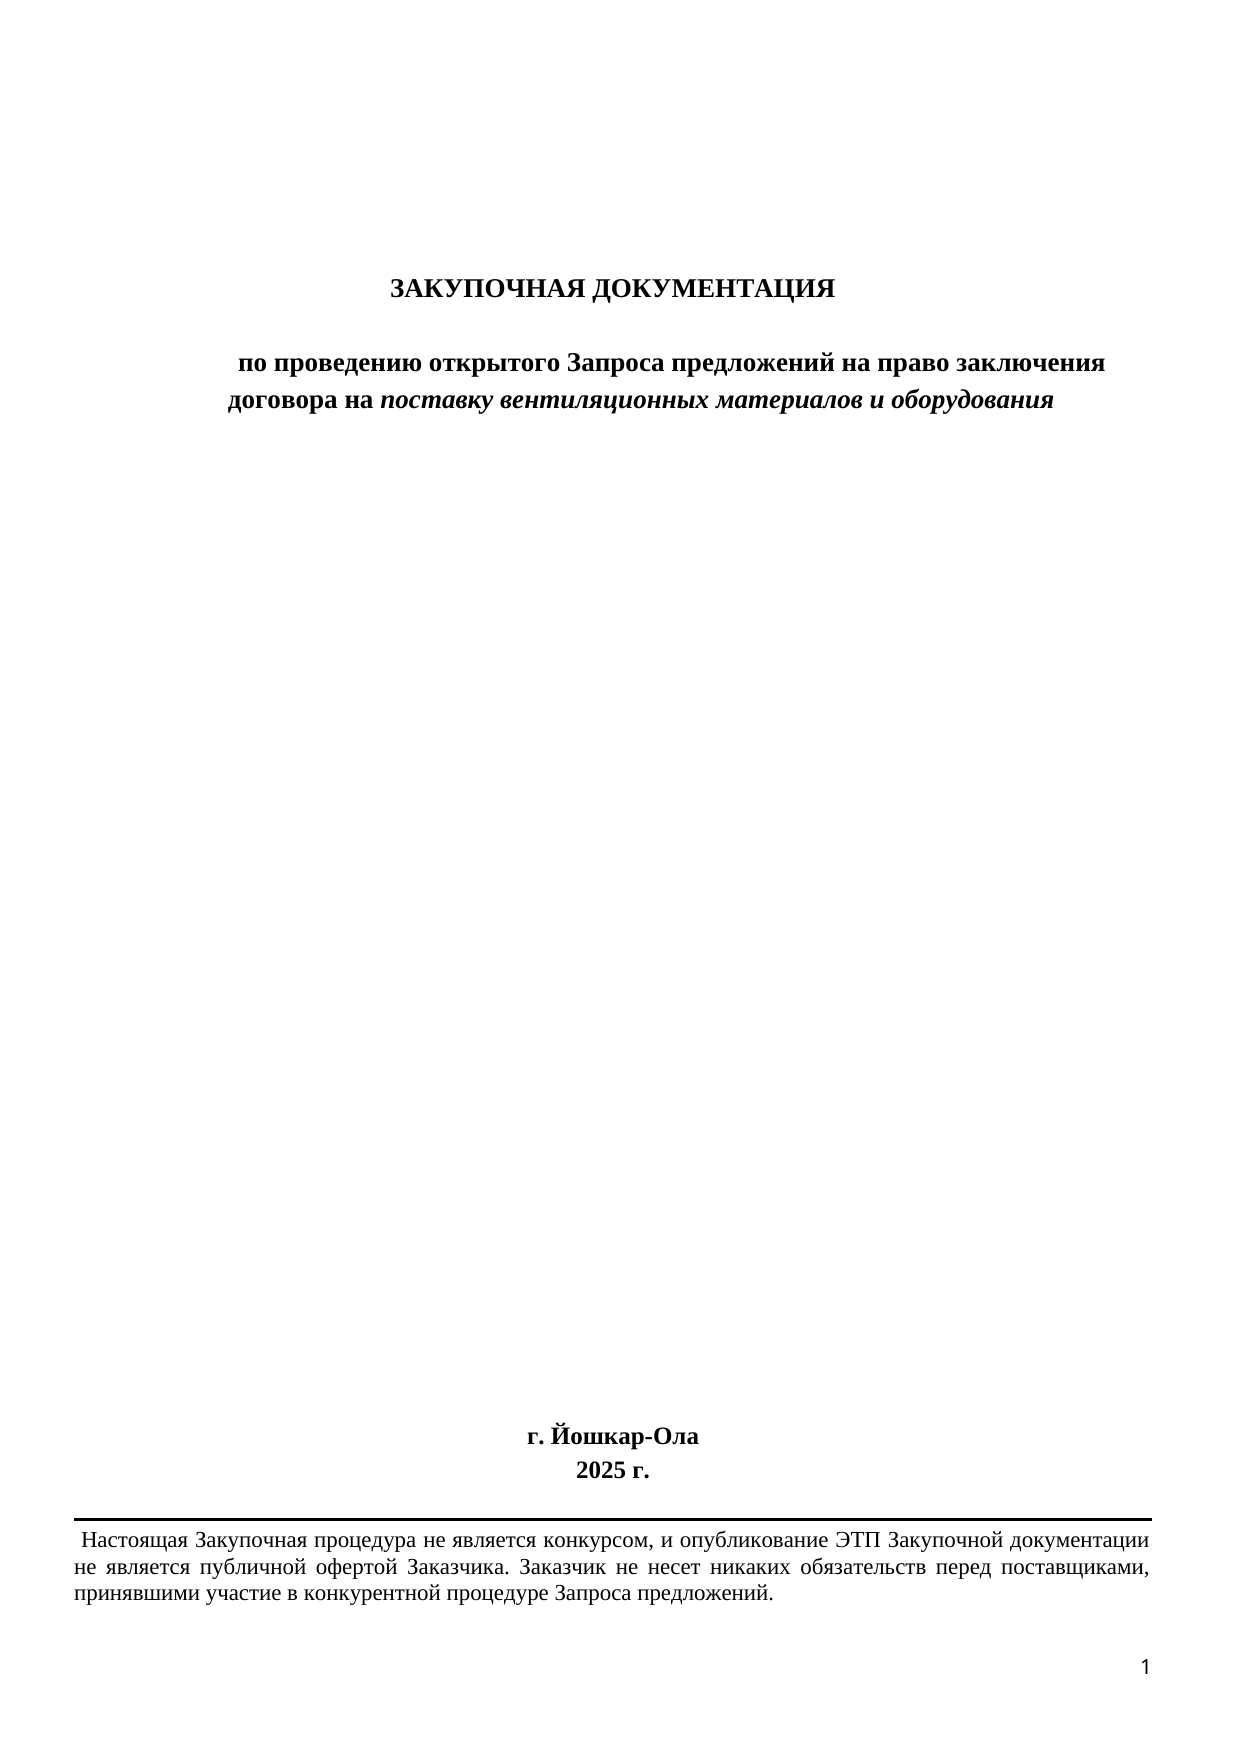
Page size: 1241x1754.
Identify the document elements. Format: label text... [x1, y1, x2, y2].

text Настоящая Закупочная процедура не является конкурсом, и опубликование ЭТП Закупочной документации не является публичной офертой Заказчика. Заказчик не несет никаких обязательств перед поставщиками, принявшими участие в конкурентной процедуре Запроса предложений. [74, 1526, 1152, 1606]
text ЗАКУПОЧНАЯ ДОКУМЕНТАЦИЯ [74, 272, 1152, 303]
text по проведению открытого Запроса предложений на право заключения договора на поставку вентиляционных материалов и оборудования [133, 346, 1152, 415]
text г. Йошкар-Ола 2025 г. [74, 1421, 1152, 1484]
